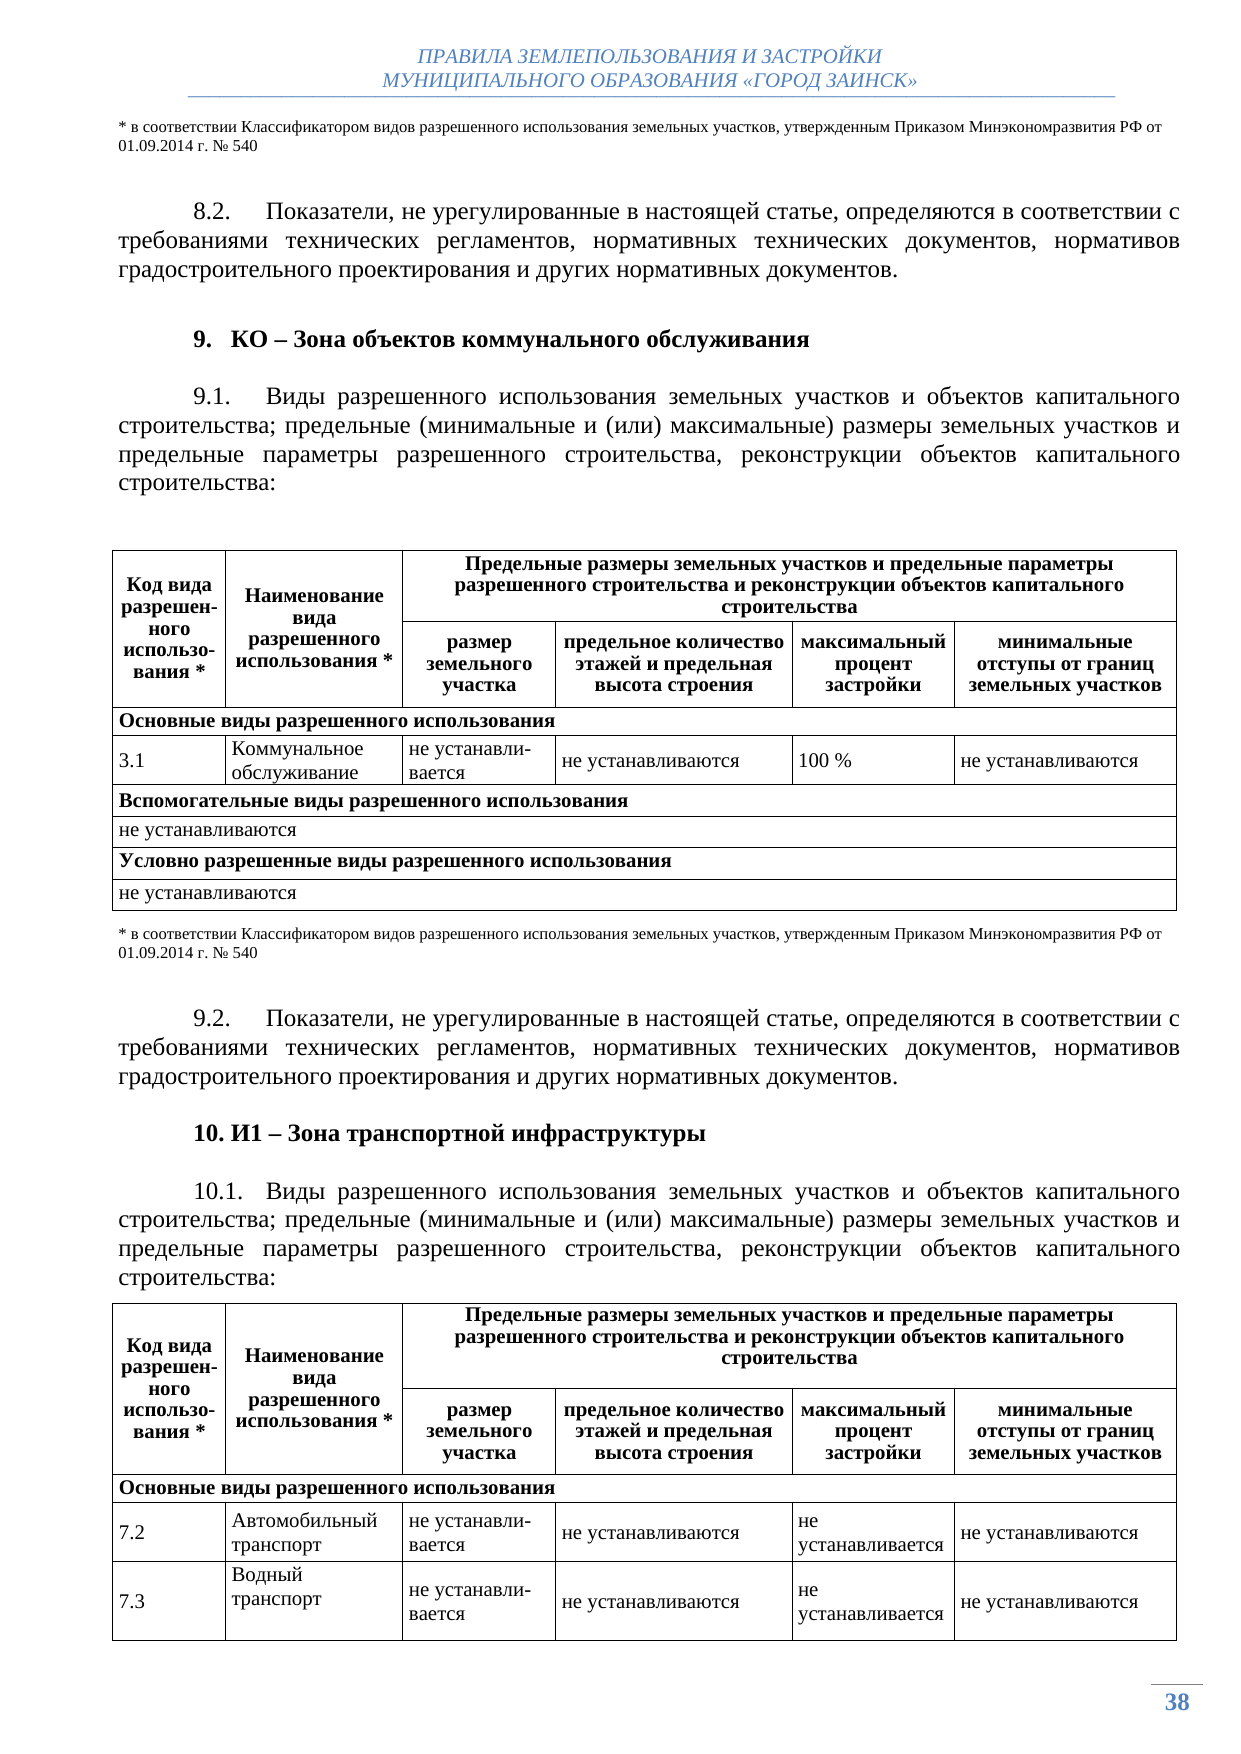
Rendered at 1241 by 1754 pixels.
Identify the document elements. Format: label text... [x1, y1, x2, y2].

table_cell Основные виды разрешенного использования [113, 708, 1176, 735]
table_cell предельное количество этажей и предельная высота строения [556, 622, 792, 707]
table_cell не устанавливается [793, 1562, 954, 1639]
table_cell не устанавливаются [955, 736, 1176, 784]
table_cell не устанавливаются [556, 1562, 792, 1639]
table_cell Водный транспорт [226, 1562, 402, 1639]
table_cell не устанавливаются [556, 1503, 792, 1561]
table_header Наименование вида разрешенного использования * [226, 551, 402, 707]
table_cell не устанавливаются [113, 817, 1176, 847]
table_cell максимальный процент застройки [793, 1389, 954, 1474]
table_header Предельные размеры земельных участков и предельные параметры разрешенного строительства и реконструкции объектов капитального строительства [403, 551, 1176, 621]
list Показатели, не урегулированные в настоящей статье, определяются в соответствии с требованиями технических регламентов, нормативных технических документов, нормативов градостроительного проектирования и других нормативных документов. [118, 196, 1181, 282]
table_cell не устанавливаются [113, 880, 1176, 910]
table_header Наименование вида разрешенного использования * [226, 1304, 402, 1474]
table_cell не устанавливаются [955, 1562, 1176, 1639]
list КО – Зона объектов коммунального обслуживания [193, 324, 1181, 352]
table_cell не устанавли-вается [403, 1562, 555, 1639]
list Показатели, не урегулированные в настоящей статье, определяются в соответствии с требованиями технических регламентов, нормативных технических документов, нормативов градостроительного проектирования и других нормативных документов. [118, 1003, 1181, 1089]
table_cell не устанавли-вается [403, 1503, 555, 1561]
table_cell не устанавливается [793, 1503, 954, 1561]
text * в соответствии Классификатором видов разрешенного использования земельных участков, утвержденным Приказом Минэкономразвития РФ от 01.09.2014 г. № 540 [118, 924, 1181, 962]
table_cell 100 % [793, 736, 954, 784]
table_cell не устанавли-вается [403, 736, 555, 784]
list Виды разрешенного использования земельных участков и объектов капитального строительства; предельные (минимальные и (или) максимальные) размеры земельных участков и предельные параметры разрешенного строительства, реконструкции объектов капитального строительства: [118, 1176, 1181, 1291]
table_cell не устанавливаются [955, 1503, 1176, 1561]
table_cell 7.3 [113, 1562, 225, 1639]
table_cell Коммунальное обслуживание [226, 736, 402, 784]
table_cell 7.2 [113, 1503, 225, 1561]
table_cell предельное количество этажей и предельная высота строения [556, 1389, 792, 1474]
table_header Предельные размеры земельных участков и предельные параметры разрешенного строительства и реконструкции объектов капитального строительства [403, 1304, 1176, 1388]
table_cell максимальный процент застройки [793, 622, 954, 707]
list Виды разрешенного использования земельных участков и объектов капитального строительства; предельные (минимальные и (или) максимальные) размеры земельных участков и предельные параметры разрешенного строительства, реконструкции объектов капитального строительства: [118, 381, 1181, 496]
table_cell Основные виды разрешенного использования [113, 1475, 1176, 1502]
table_header Код вида разрешен-ного использо-вания * [113, 551, 225, 707]
list И1 – Зона транспортной инфраструктуры [193, 1118, 1181, 1147]
table_cell не устанавливаются [556, 736, 792, 784]
table_cell размер земельного участка [403, 1389, 555, 1474]
table_cell Автомобильный транспорт [226, 1503, 402, 1561]
table_cell минимальные отступы от границ земельных участков [955, 1389, 1176, 1474]
table_cell 3.1 [113, 736, 225, 784]
table_cell Вспомогательные виды разрешенного использования [113, 785, 1176, 816]
table_cell размер земельного участка [403, 622, 555, 707]
table_header Код вида разрешен-ного использо-вания * [113, 1304, 225, 1474]
text * в соответствии Классификатором видов разрешенного использования земельных участков, утвержденным Приказом Минэкономразвития РФ от 01.09.2014 г. № 540 [118, 117, 1181, 155]
table_cell минимальные отступы от границ земельных участков [955, 622, 1176, 707]
table_cell Условно разрешенные виды разрешенного использования [113, 848, 1176, 879]
